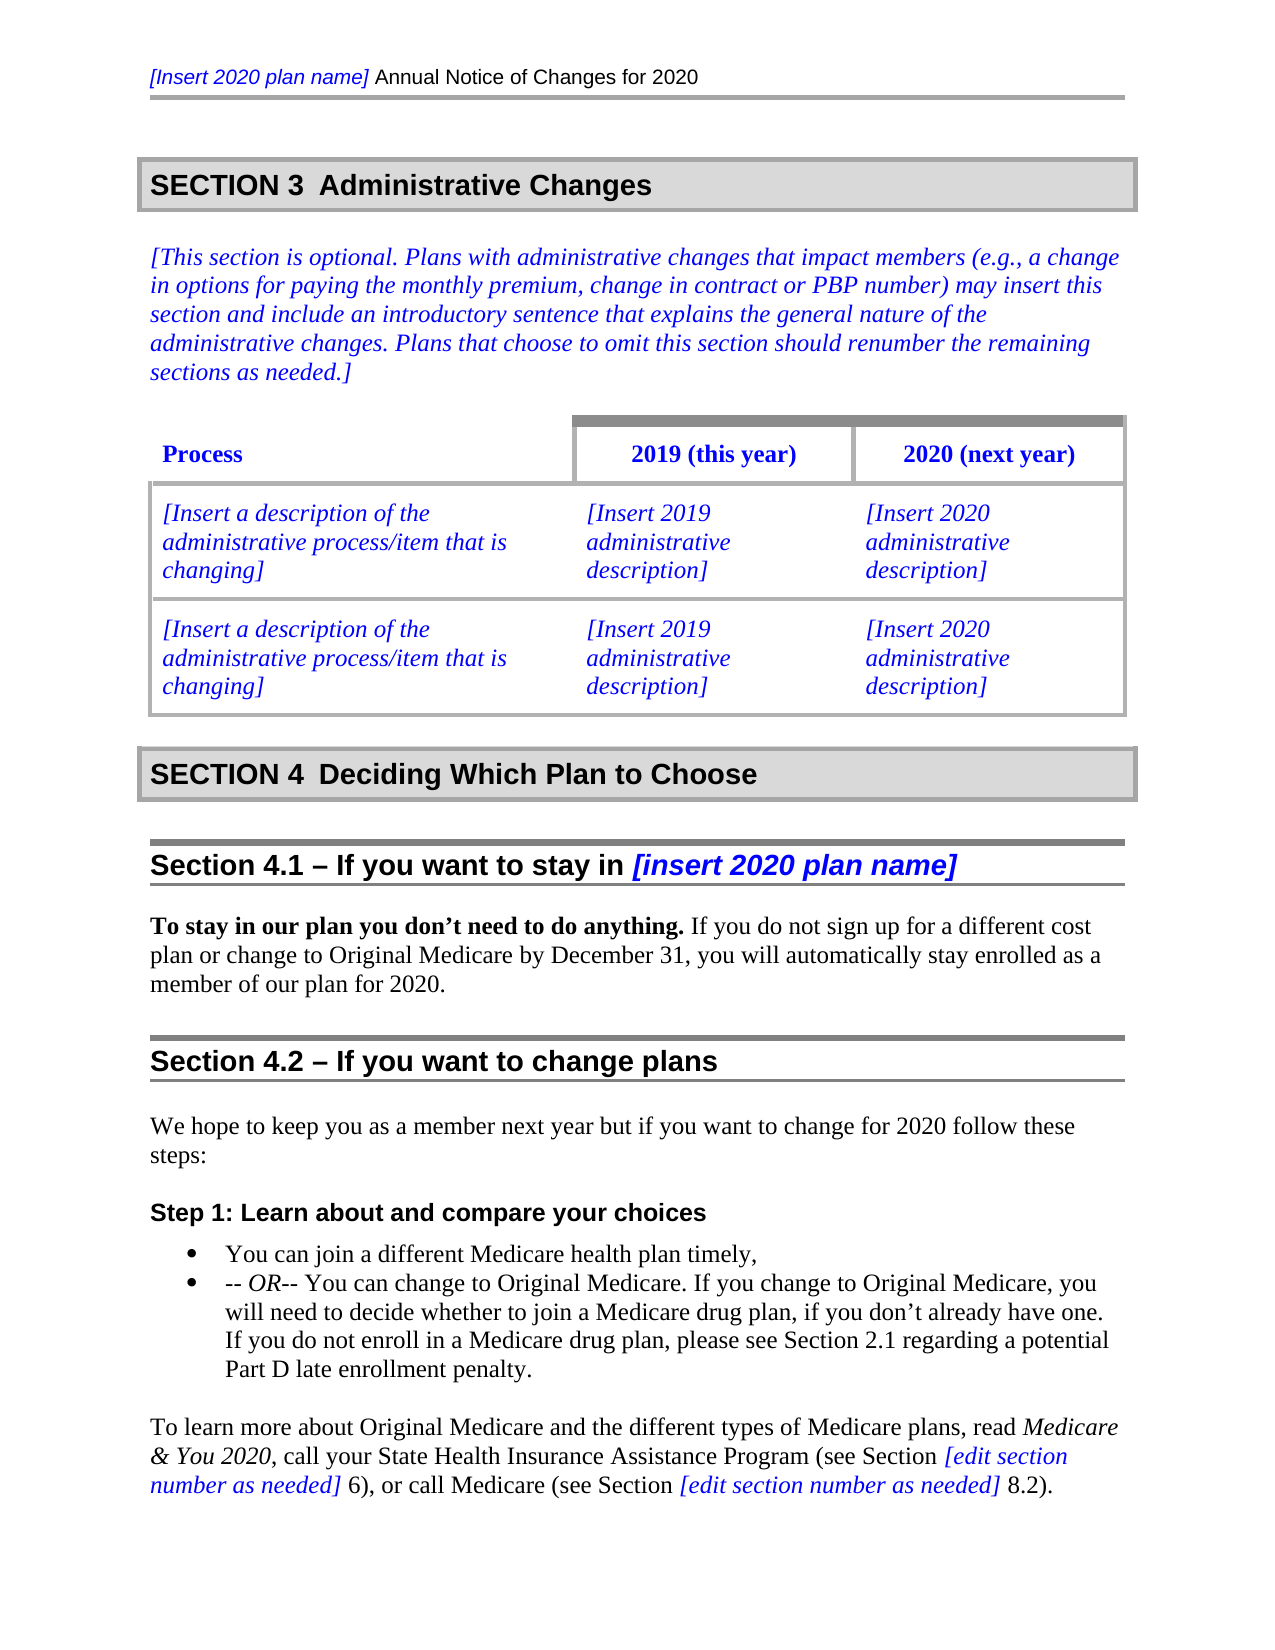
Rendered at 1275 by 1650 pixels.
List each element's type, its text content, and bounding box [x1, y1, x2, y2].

table_cell [Insert 2020 administrative description] [854, 486, 1123, 597]
list You can join a different Medicare health plan timely, [187, 1239, 1125, 1268]
table_cell [Insert 2019 administrative description] [574, 486, 853, 597]
table_cell [Insert 2019 administrative description] [574, 601, 853, 713]
table_header 2019 (this year) [577, 427, 851, 481]
subtitle Section 4.1 – If you want to stay in [insert 2020 plan name] [150, 846, 1125, 883]
text We hope to keep you as a member next year but if you want to change for 2020 follow these steps: [150, 1111, 1125, 1169]
table_cell [Insert a description of the administrative process/item that is changing] [152, 598, 574, 713]
table_header Process [150, 415, 572, 481]
subtitle Step 1: Learn about and compare your choices [150, 1198, 1125, 1227]
table_cell [Insert 2020 administrative description] [854, 601, 1123, 713]
table_cell [Insert a description of the administrative process/item that is changing] [152, 482, 574, 597]
subtitle Section 4.2 – If you want to change plans [150, 1041, 1125, 1079]
text [This section is optional. Plans with administrative changes that impact members (e.g., a change in options for paying the monthly premium, change in contract or PBP number) may insert this section and include an introductory sentence that explains the general nature of the administrative changes. Plans that choose to omit this section should renumber the remaining sections as needed.] [150, 242, 1125, 385]
subtitle To stay in our plan you don’t need to do anything. If you do not sign up for a different cost plan or change to Original Medicare by December 31, you will automatically stay enrolled as a member of our plan for 2020. [150, 911, 1125, 998]
list -- OR-- You can change to Original Medicare. If you change to Original Medicare, you will need to decide whether to join a Medicare drug plan, if you don’t already have one. If you do not enroll in a Medicare drug plan, please see Section 2.1 regarding a potential Part D late enrollment penalty. [187, 1281, 1125, 1396]
table_header 2020 (next year) [856, 427, 1123, 481]
subtitle SECTION 3 Administrative Changes [142, 162, 1133, 208]
text To learn more about Original Medicare and the different types of Medicare plans, read Medicare & You 2020, call your State Health Insurance Assistance Program (see Section [edit section number as needed] 6), or call Medicare (see Section [edit section number as needed] 8.2). [150, 1425, 1125, 1511]
subtitle SECTION 4 Deciding Which Plan to Choose [142, 751, 1133, 797]
